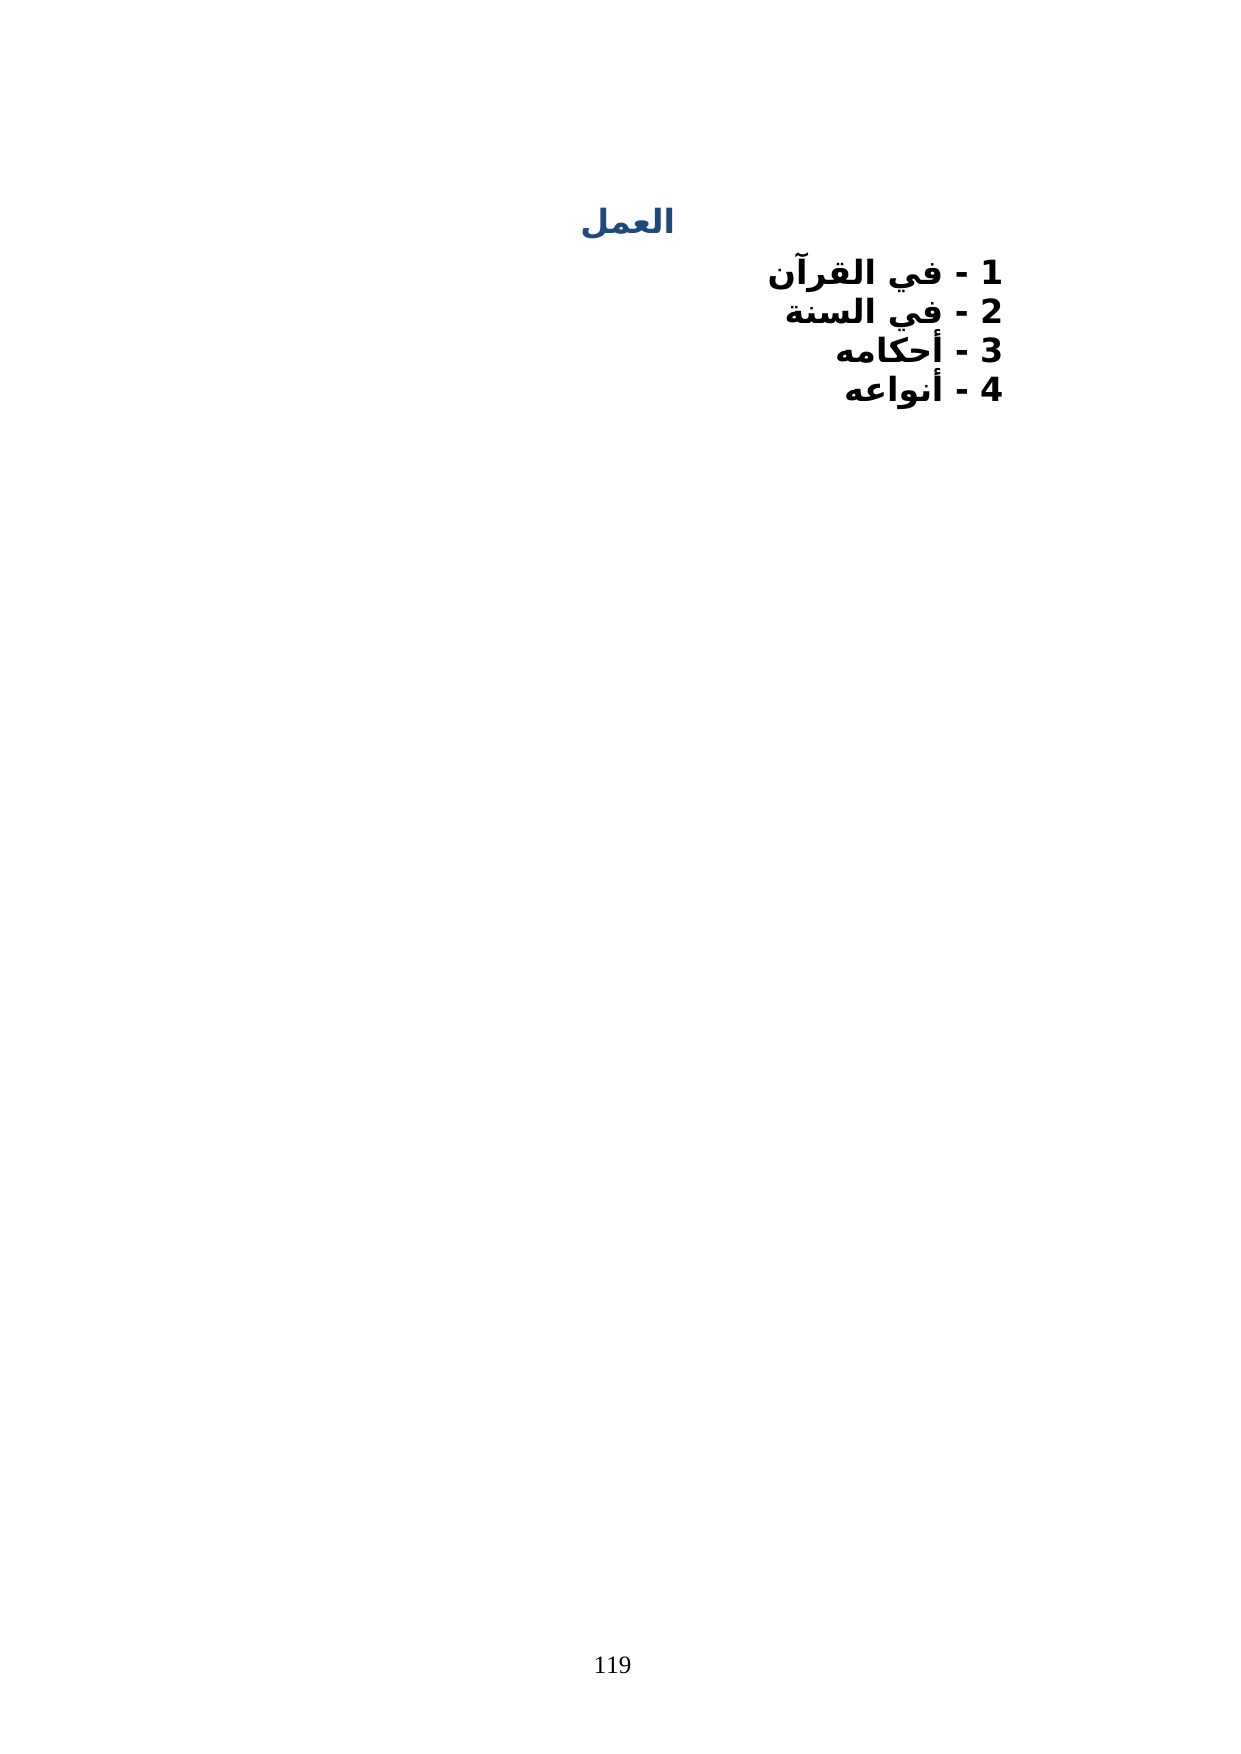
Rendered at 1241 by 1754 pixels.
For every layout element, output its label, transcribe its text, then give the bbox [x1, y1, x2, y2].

text 4 - أنواعه [222, 370, 1033, 409]
text 1 - في القرآن [222, 253, 1033, 292]
subtitle العمل [222, 202, 1033, 241]
text 2 - في السنة [222, 292, 1033, 331]
text 3 - أحكامه [222, 331, 1033, 370]
